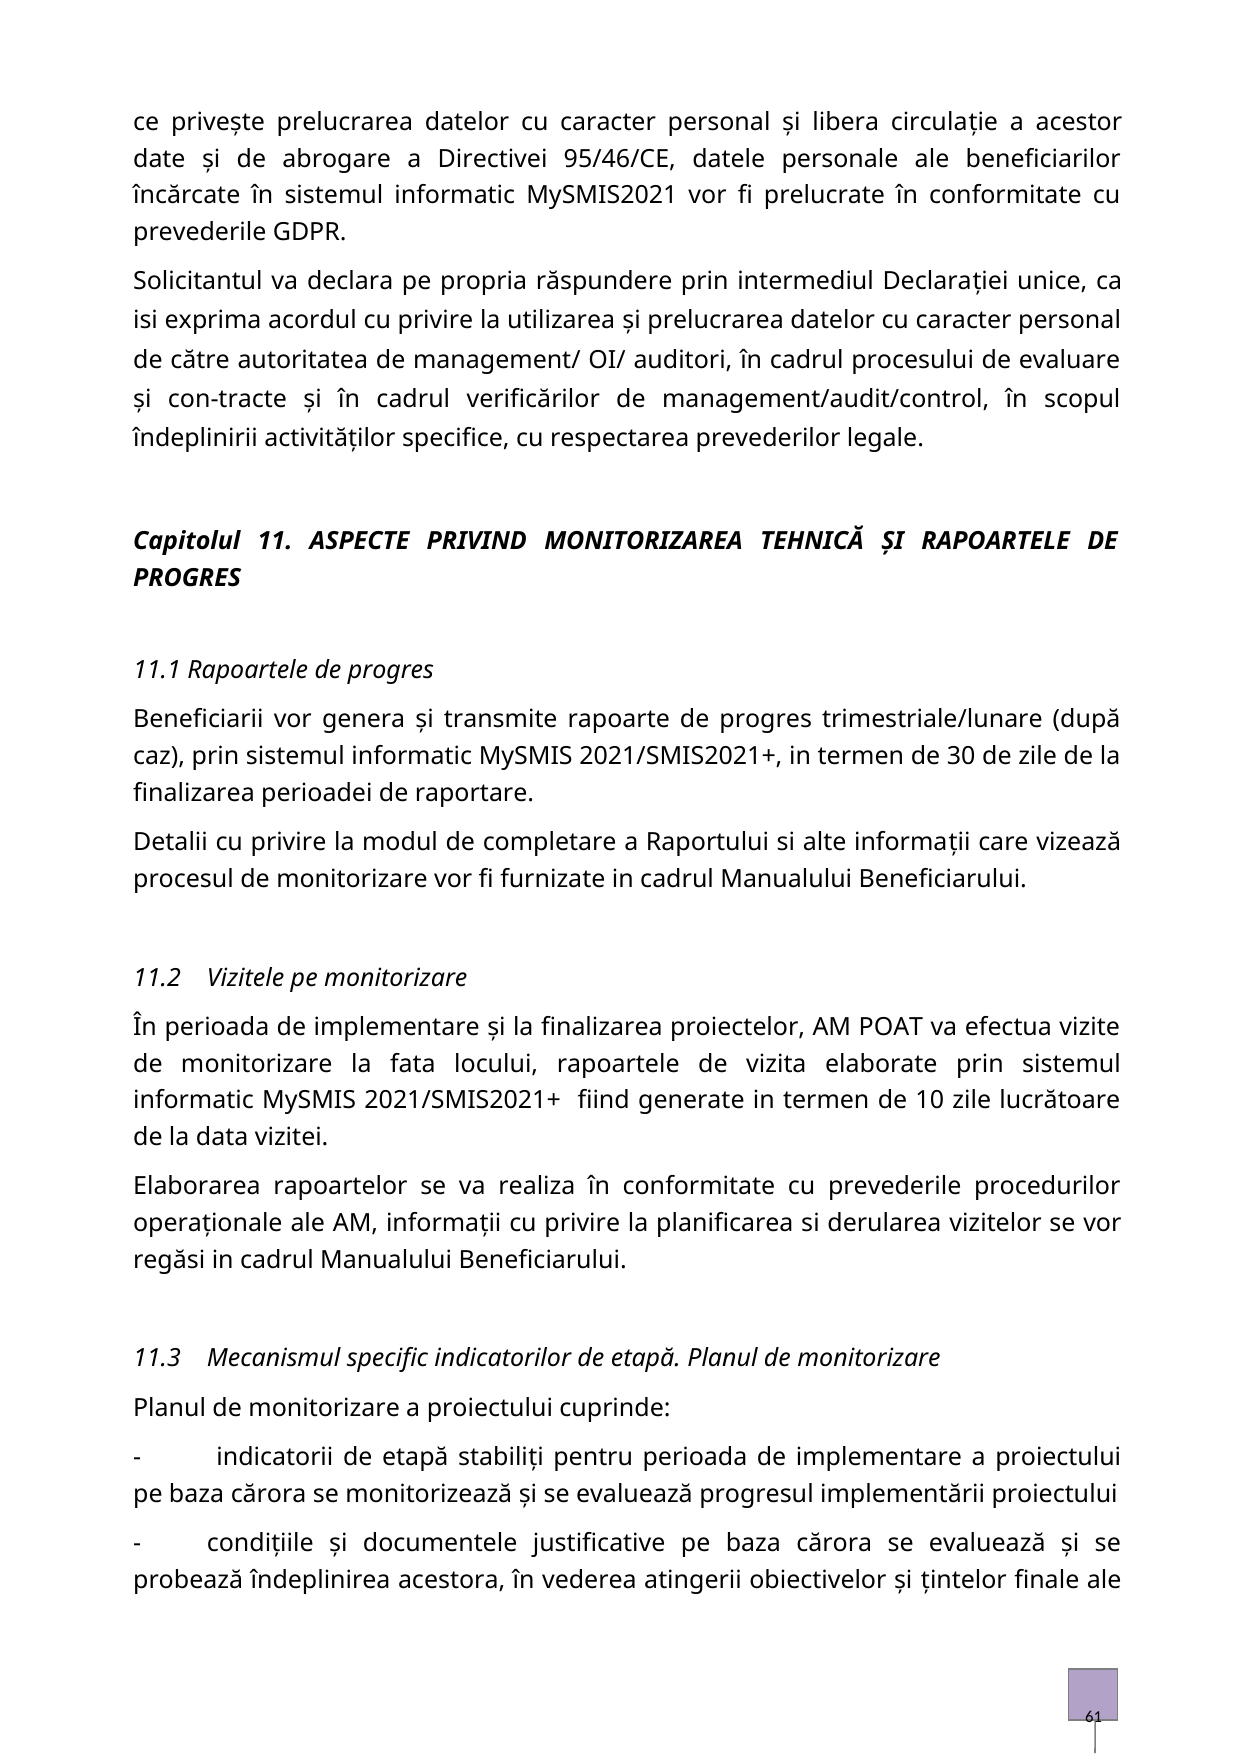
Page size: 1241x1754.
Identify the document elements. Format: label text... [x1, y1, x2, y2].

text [133, 1525, 1122, 1596]
text Beneficiarii vor genera și transmite rapoarte de progres trimestriale/lunare (după caz), prin sistemul informatic MySMIS 2021/SMIS2021+, in termen de 30 de zile de la finalizarea perioadei de raportare. [133, 701, 1122, 809]
text Capitolul 11. ASPECTE PRIVIND MONITORIZAREA TEHNICĂ ȘI RAPOARTELE DE PROGRES [133, 523, 1122, 594]
text Elaborarea rapoartelor se va realiza în conformitate cu prevederile procedurilor operaționale ale AM, informații cu privire la planificarea si derularea vizitelor se vor regăsi in cadrul Manualului Beneficiarului. [133, 1168, 1122, 1276]
list Vizitele pe monitorizare [133, 959, 1122, 993]
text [133, 103, 1122, 248]
text În perioada de implementare și la finalizarea proiectelor, AM POAT va efectua vizite de monitorizare la fata locului, rapoartele de vizita elaborate prin sistemul informatic MySMIS 2021/SMIS2021+ fiind generate in termen de 10 zile lucrătoare de la data vizitei. [133, 1008, 1122, 1153]
text 11.1 Rapoartele de progres [133, 652, 1122, 686]
list Mecanismul specific indicatorilor de etapă. Planul de monitorizare [133, 1340, 1122, 1374]
text Detalii cu privire la modul de completare a Raportului si alte informații care vizează procesul de monitorizare vor fi furnizate in cadrul Manualului Beneficiarului. [133, 824, 1122, 895]
text - indicatorii de etapă stabiliți pentru perioada de implementare a proiectului pe baza cărora se monitorizează și se evaluează progresul implementării proiectului [133, 1439, 1122, 1509]
text Planul de monitorizare a proiectului cuprinde: [133, 1389, 1122, 1423]
text Solicitantul va declara pe propria răspundere prin intermediul Declarației unice, ca isi exprima acordul cu privire la utilizarea şi prelucrarea datelor cu caracter personal de către autoritatea de management/ OI/ auditori, în cadrul procesului de evaluare și con-tracte și în cadrul verificărilor de management/audit/control, în scopul îndeplinirii activităților specifice, cu respectarea prevederilor legale. [133, 263, 1122, 454]
